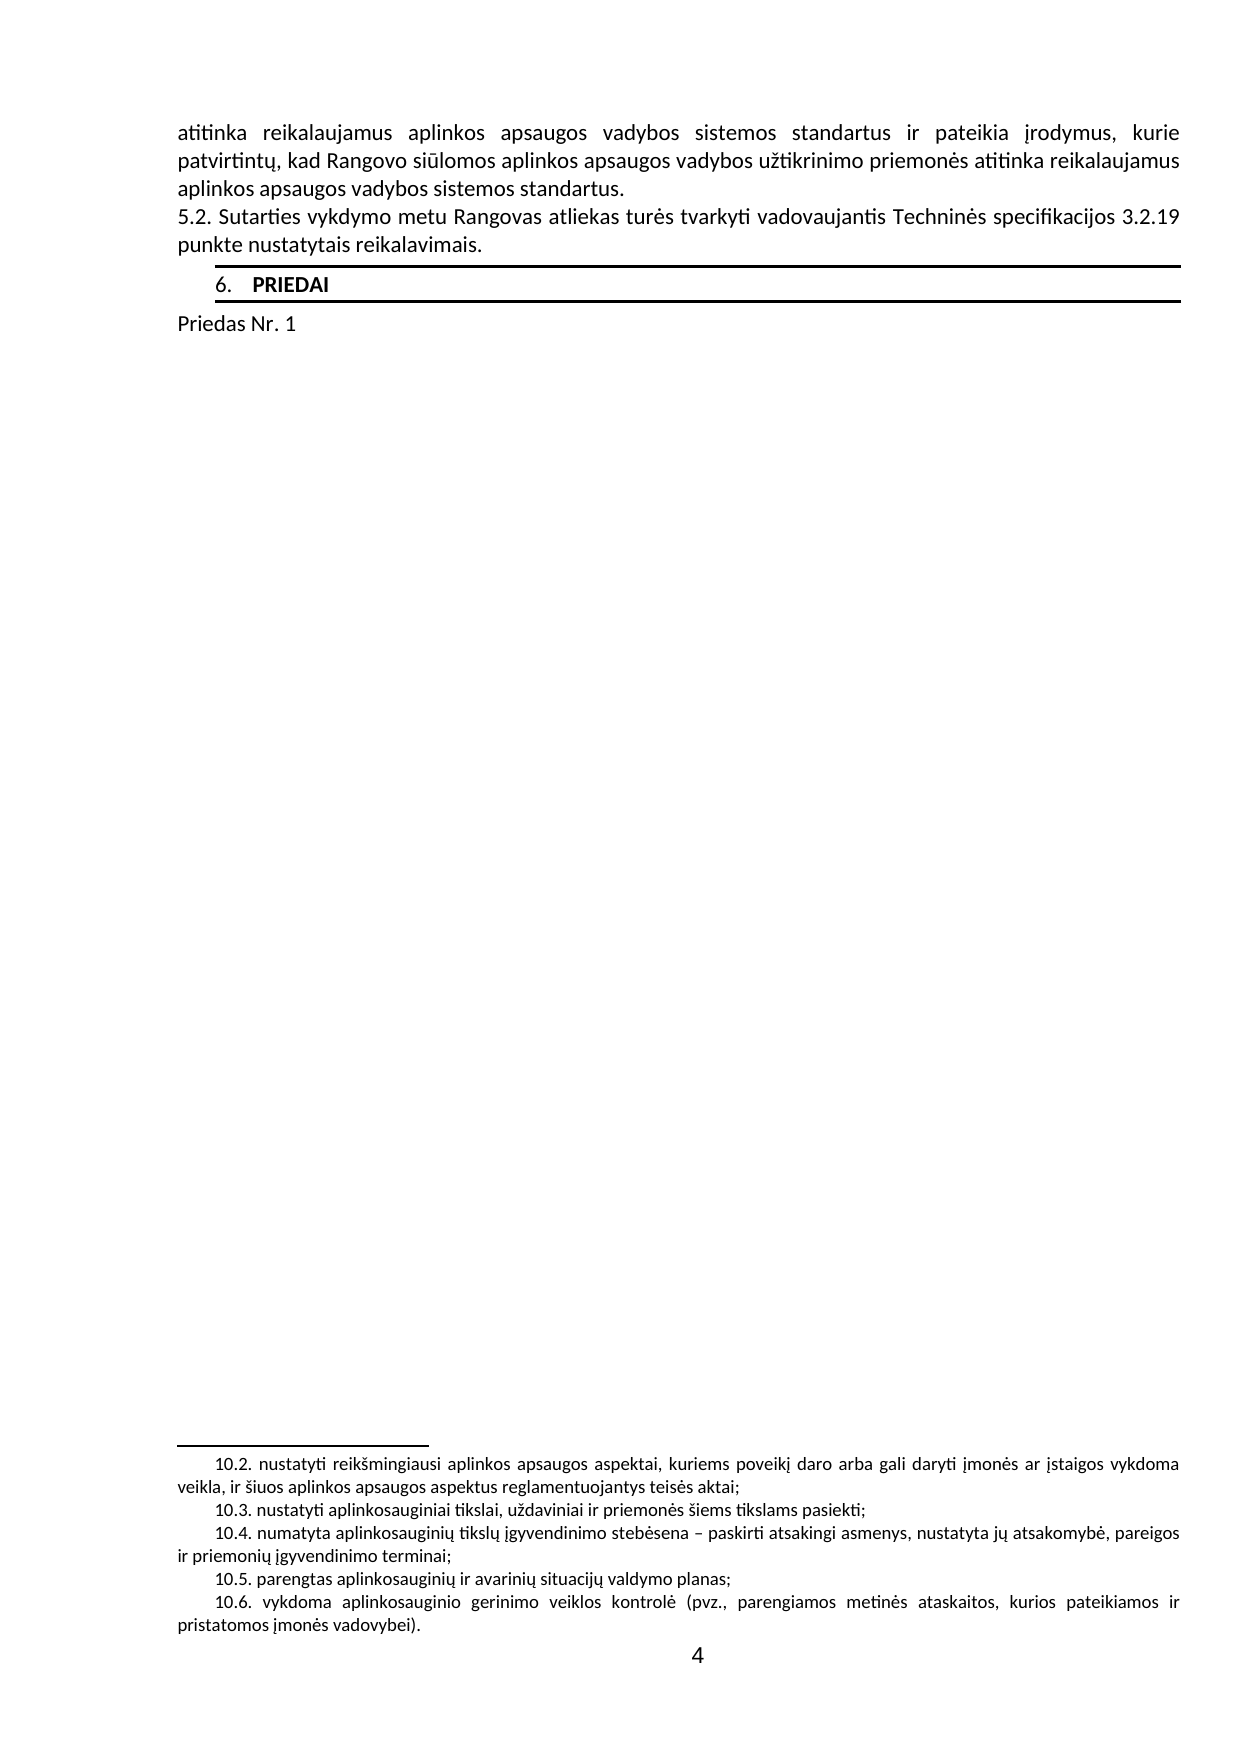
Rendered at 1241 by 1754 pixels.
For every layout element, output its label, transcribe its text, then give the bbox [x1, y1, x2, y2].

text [177, 118, 1181, 202]
text Priedas Nr. 1 [177, 309, 1181, 337]
list PRIEDAI [215, 268, 1181, 300]
text 5.2. Sutarties vykdymo metu Rangovas atliekas turės tvarkyti vadovaujantis Techninės specifikacijos 3.2.19 punkte nustatytais reikalavimais. [177, 202, 1181, 258]
